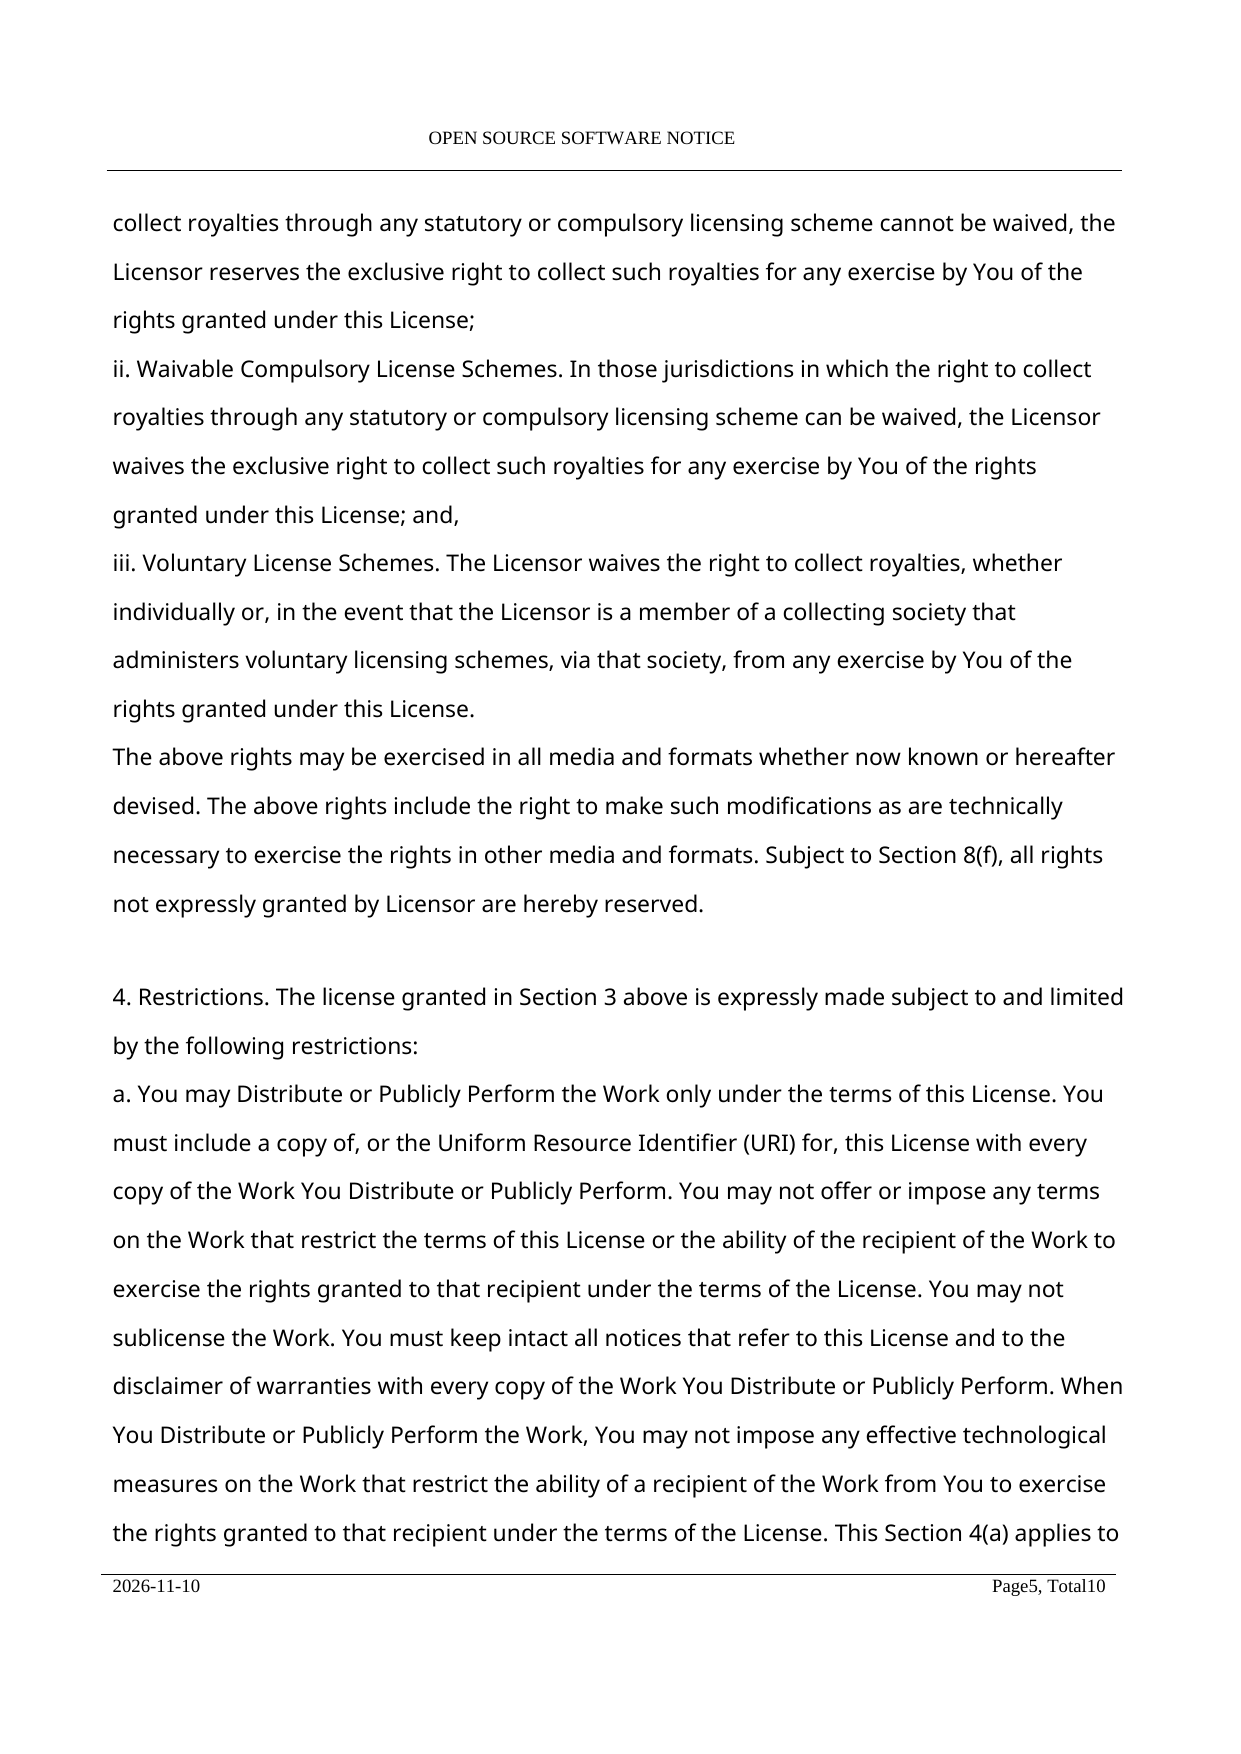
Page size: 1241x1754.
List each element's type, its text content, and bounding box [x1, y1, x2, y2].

text iii. Voluntary License Schemes. The Licensor waives the right to collect royalties, whether individually or, in the event that the Licensor is a member of a collecting society that administers voluntary licensing schemes, via that society, from any exercise by You of the rights granted under this License. [112, 546, 1128, 725]
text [112, 1077, 1128, 1548]
text ii. Waivable Compulsory License Schemes. In those jurisdictions in which the right to collect royalties through any statutory or compulsory licensing scheme can be waived, the Licensor waives the exclusive right to collect such royalties for any exercise by You of the rights granted under this License; and, [112, 352, 1128, 531]
text The above rights may be exercised in all media and formats whether now known or hereafter devised. The above rights include the right to make such modifications as are technically necessary to exercise the rights in other media and formats. Subject to Section 8(f), all rights not expressly granted by Licensor are hereby reserved. [112, 741, 1128, 919]
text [112, 206, 1128, 336]
text 4. Restrictions. The license granted in Section 3 above is expressly made subject to and limited by the following restrictions: [112, 980, 1128, 1061]
